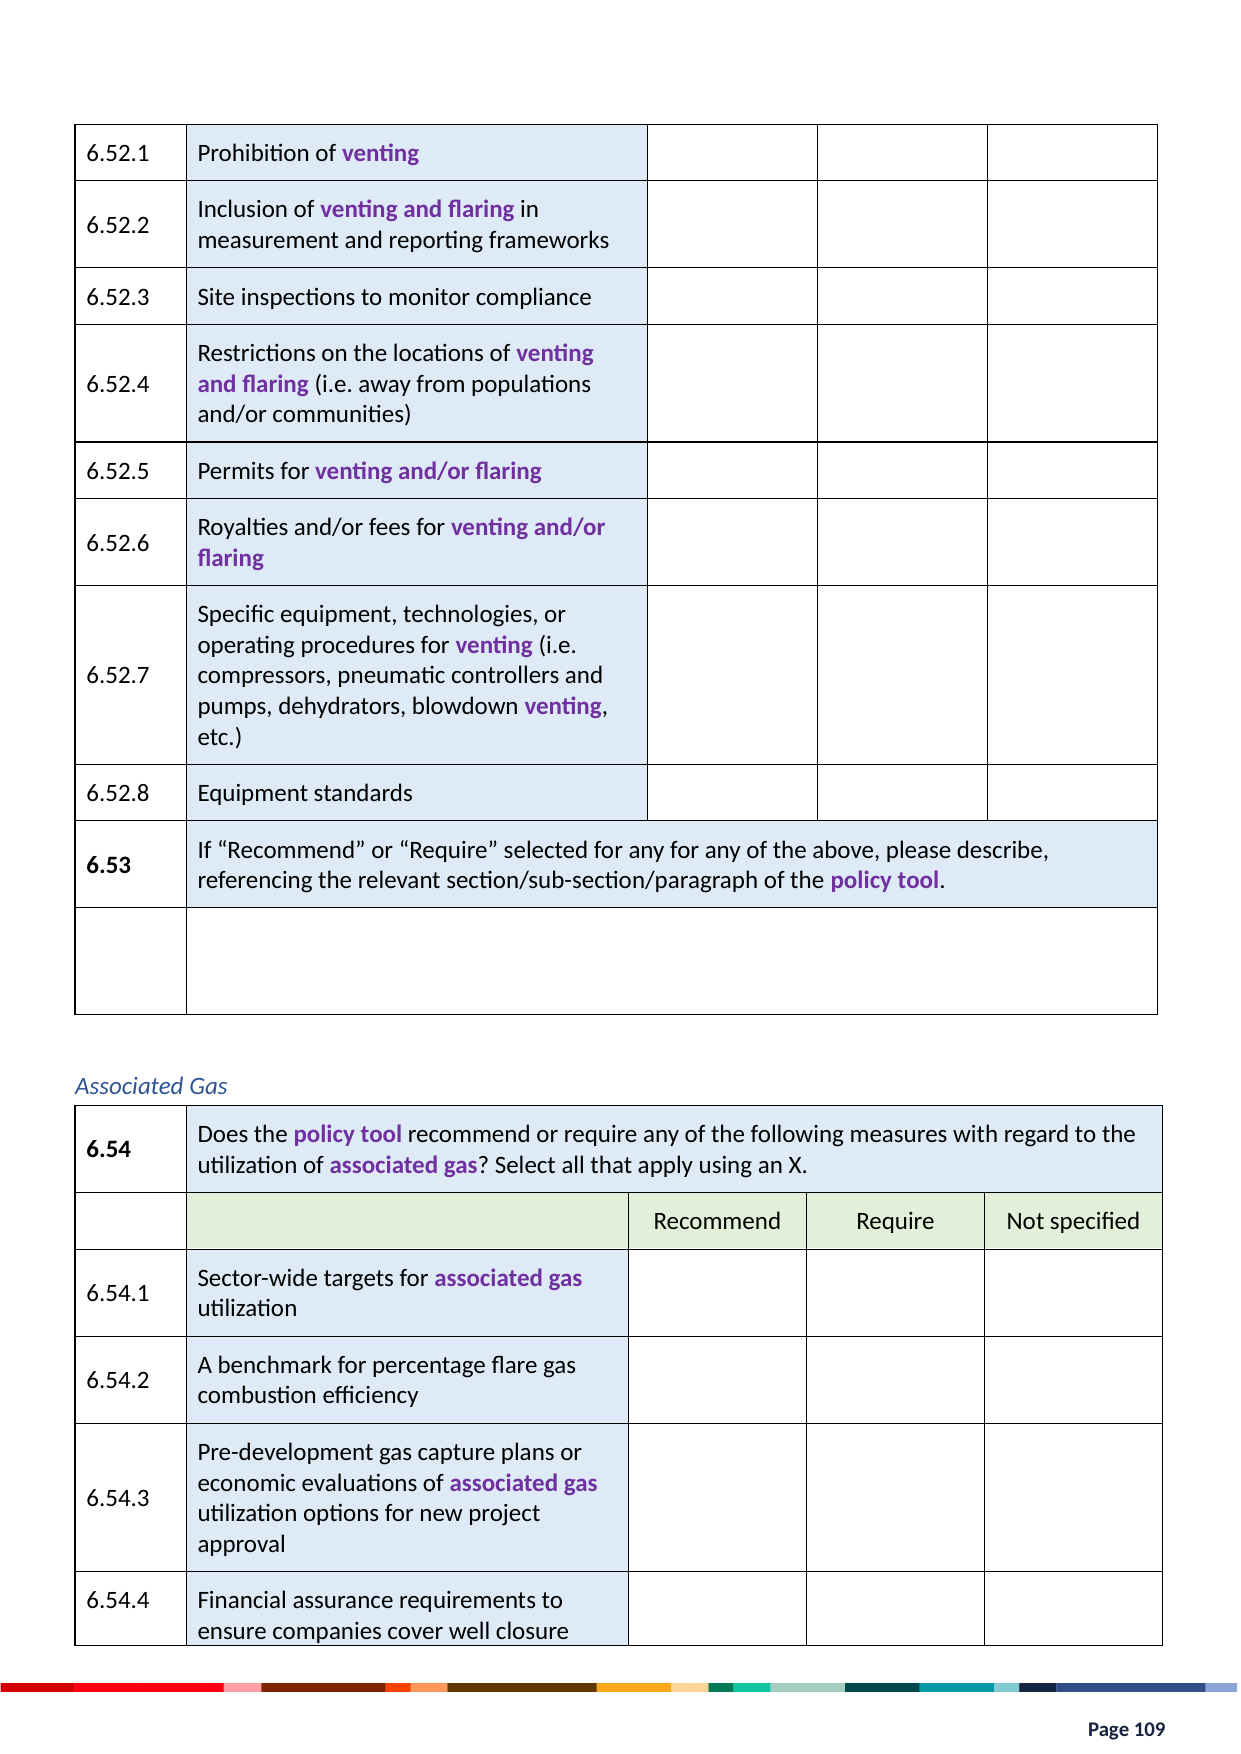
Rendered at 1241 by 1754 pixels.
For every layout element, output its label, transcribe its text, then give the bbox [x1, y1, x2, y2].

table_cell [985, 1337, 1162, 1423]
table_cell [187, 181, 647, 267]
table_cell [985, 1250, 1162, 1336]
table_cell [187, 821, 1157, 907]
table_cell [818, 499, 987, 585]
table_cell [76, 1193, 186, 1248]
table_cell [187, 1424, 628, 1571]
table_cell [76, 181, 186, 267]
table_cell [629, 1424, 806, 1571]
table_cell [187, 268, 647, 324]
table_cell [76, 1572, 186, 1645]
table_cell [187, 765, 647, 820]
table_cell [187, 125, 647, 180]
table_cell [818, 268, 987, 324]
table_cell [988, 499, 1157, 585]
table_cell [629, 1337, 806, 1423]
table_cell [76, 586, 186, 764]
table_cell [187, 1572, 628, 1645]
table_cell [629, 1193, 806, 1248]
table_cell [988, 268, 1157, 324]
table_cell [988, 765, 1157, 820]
subtitle Associated Gas [75, 1070, 1165, 1101]
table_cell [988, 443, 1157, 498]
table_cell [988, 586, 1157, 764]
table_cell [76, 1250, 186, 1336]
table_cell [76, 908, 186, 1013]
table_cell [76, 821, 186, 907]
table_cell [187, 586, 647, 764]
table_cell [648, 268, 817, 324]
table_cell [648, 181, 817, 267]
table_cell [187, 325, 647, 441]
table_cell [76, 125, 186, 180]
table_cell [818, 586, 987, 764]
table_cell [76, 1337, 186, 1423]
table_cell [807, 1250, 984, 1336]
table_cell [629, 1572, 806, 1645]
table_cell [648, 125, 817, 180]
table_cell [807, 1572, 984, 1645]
picture [0, 1683, 1236, 1692]
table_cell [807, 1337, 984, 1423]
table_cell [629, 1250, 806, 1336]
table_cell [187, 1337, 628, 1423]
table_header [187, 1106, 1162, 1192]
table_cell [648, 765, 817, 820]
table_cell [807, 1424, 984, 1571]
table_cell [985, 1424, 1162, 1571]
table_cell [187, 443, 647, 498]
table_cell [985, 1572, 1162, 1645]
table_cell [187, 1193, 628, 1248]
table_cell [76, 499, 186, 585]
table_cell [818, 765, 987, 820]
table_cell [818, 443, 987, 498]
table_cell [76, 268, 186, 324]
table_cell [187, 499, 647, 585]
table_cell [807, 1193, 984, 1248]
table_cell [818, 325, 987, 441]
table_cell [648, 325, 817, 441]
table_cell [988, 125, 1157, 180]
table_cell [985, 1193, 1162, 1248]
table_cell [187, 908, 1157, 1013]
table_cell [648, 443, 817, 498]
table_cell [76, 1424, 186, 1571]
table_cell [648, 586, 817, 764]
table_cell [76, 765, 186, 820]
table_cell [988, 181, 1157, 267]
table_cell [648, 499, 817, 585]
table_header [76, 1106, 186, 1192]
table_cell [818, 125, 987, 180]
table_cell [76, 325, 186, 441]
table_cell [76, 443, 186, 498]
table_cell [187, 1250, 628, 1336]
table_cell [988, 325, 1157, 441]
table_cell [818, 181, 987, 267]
